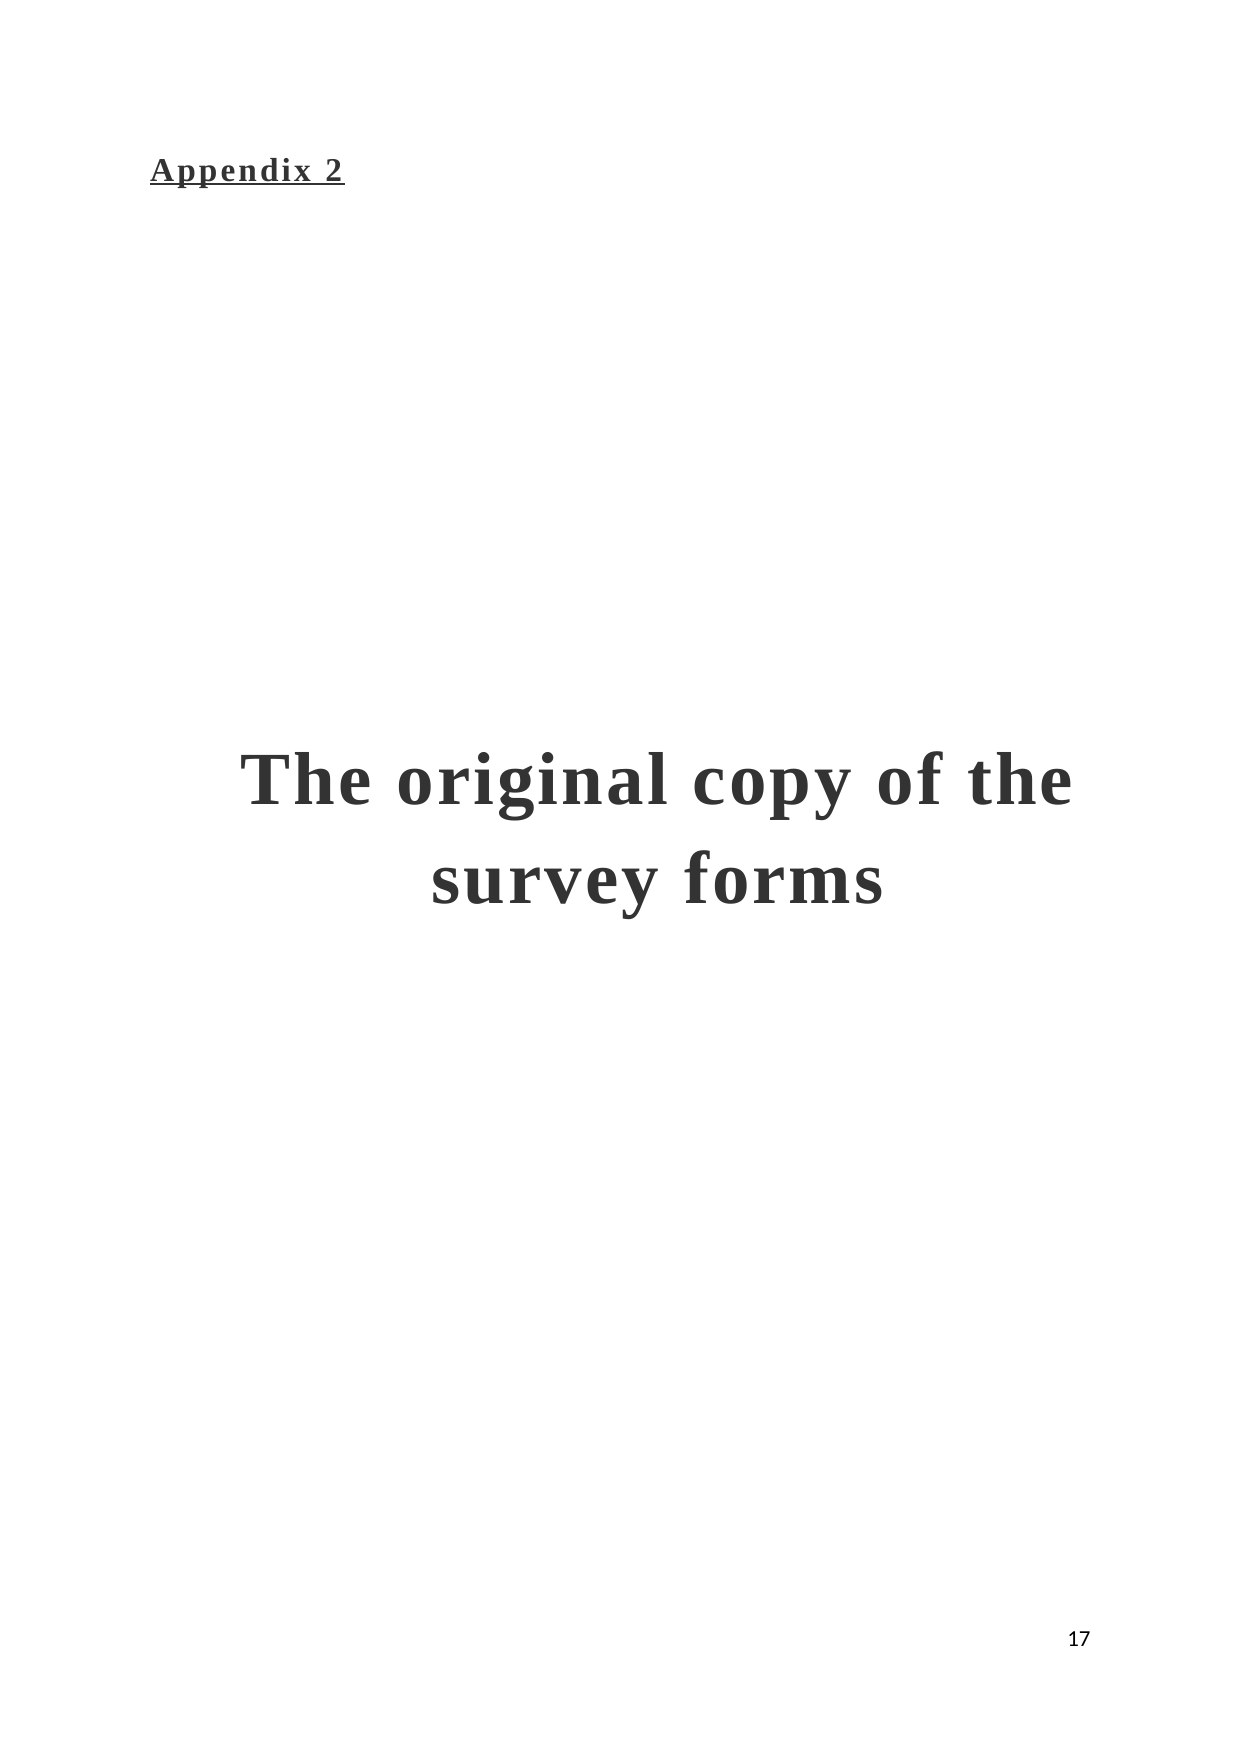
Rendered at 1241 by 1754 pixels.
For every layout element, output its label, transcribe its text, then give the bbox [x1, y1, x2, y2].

text The original copy of the survey forms [225, 734, 1090, 919]
text Appendix 2 [150, 150, 1090, 188]
